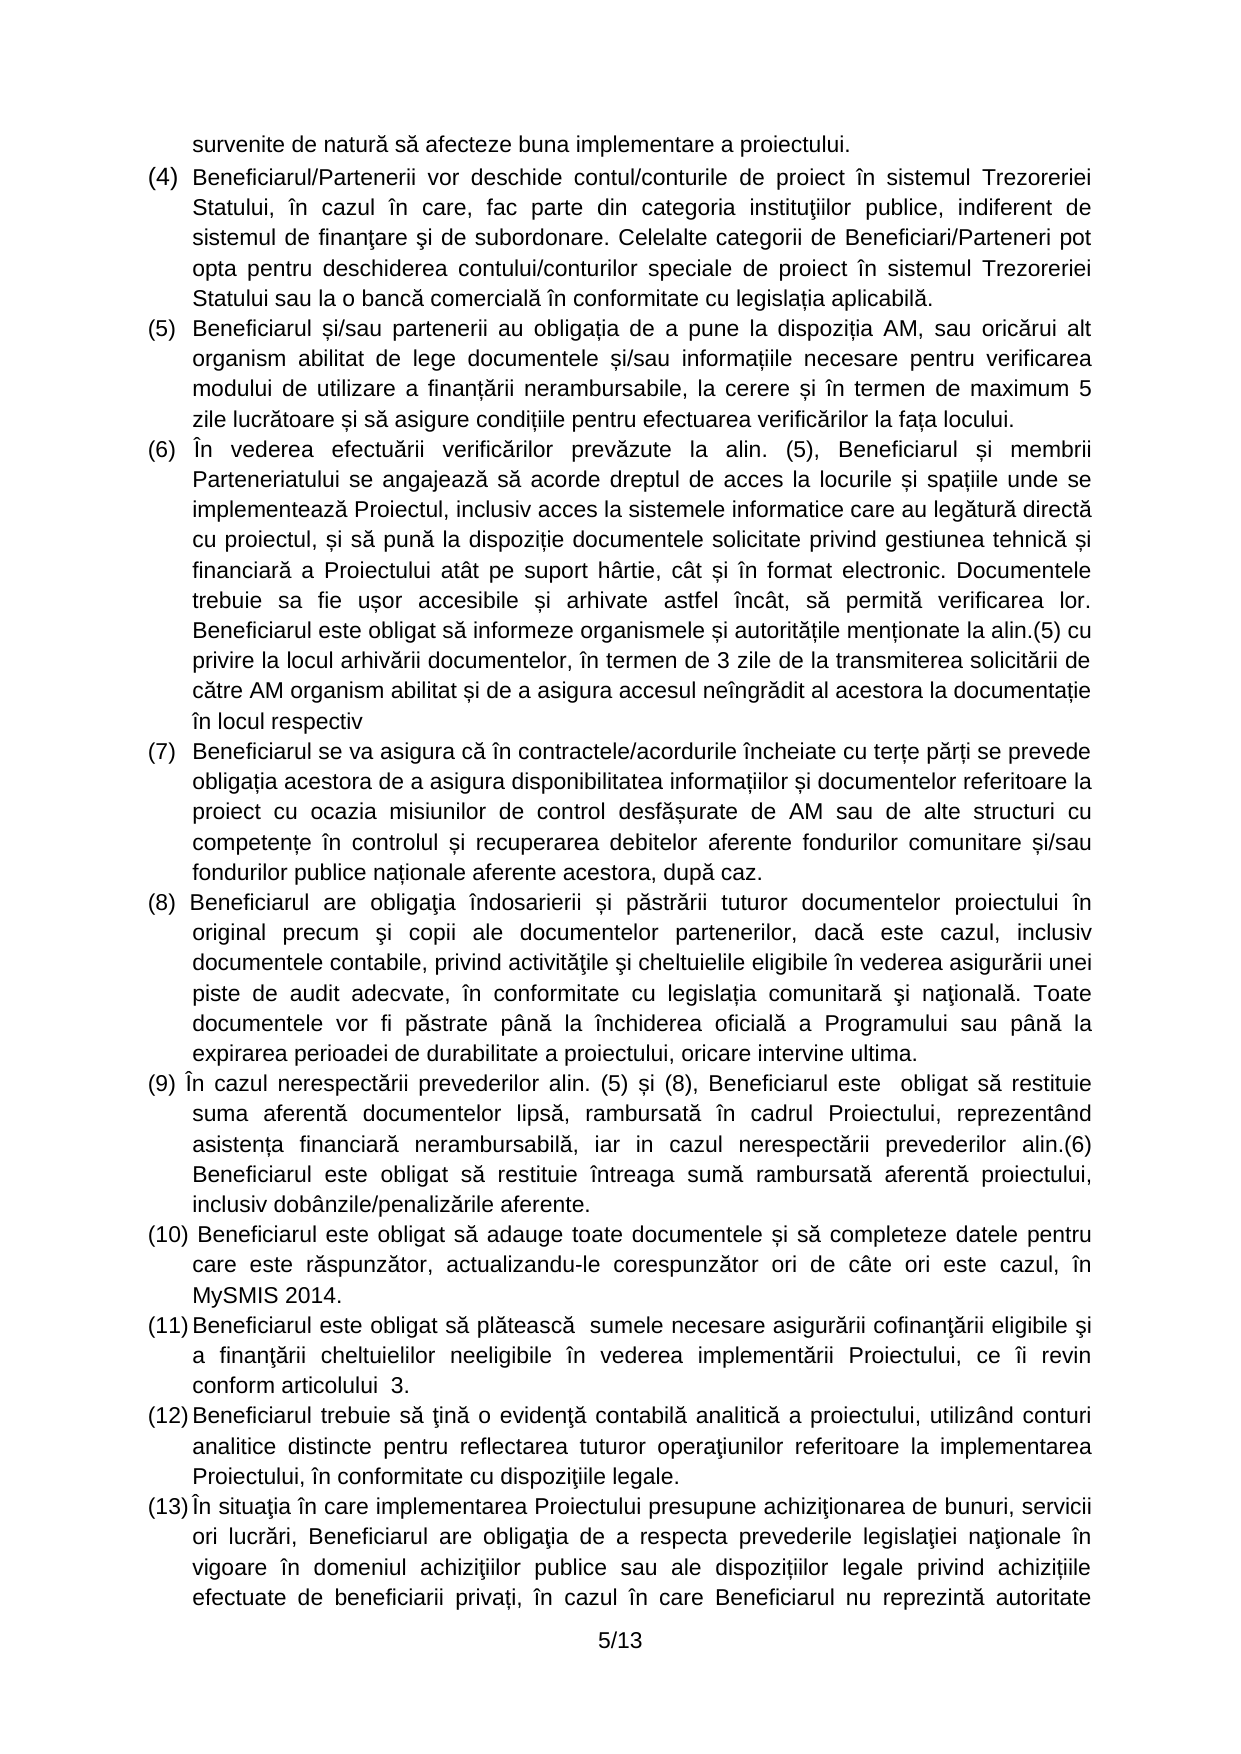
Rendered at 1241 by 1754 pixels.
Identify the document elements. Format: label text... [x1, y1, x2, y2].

list Beneficiarul/Partenerii vor deschide contul/conturile de proiect în sistemul Trezoreriei Statului, în cazul în care, fac parte din categoria instituţiilor publice, indiferent de sistemul de finanţare şi de subordonare. Celelalte categorii de Beneficiari/Parteneri pot opta pentru deschiderea contului/conturilor speciale de proiect în sistemul Trezoreriei Statului sau la o bancă comercială în conformitate cu legislația aplicabilă. [148, 161, 1092, 311]
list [148, 1493, 1092, 1610]
text (9) În cazul nerespectării prevederilor alin. (5) și (8), Beneficiarul este obligat să restituie suma aferentă documentelor lipsă, rambursată în cadrul Proiectului, reprezentând asistența financiară nerambursabilă, iar in cazul nerespectării prevederilor alin.(6) Beneficiarul este obligat să restituie întreaga sumă rambursată aferentă proiectului, inclusiv dobânzile/penalizările aferente. [148, 1070, 1092, 1217]
list Beneficiarul trebuie să ţină o evidenţă contabilă analitică a proiectului, utilizând conturi analitice distincte pentru reflectarea tuturor operaţiunilor referitoare la implementarea Proiectului, în conformitate cu dispoziţiile legale. [148, 1402, 1092, 1489]
text (10) Beneficiarul este obligat să adauge toate documentele și să completeze datele pentru care este răspunzător, actualizandu-le corespunzător ori de câte ori este cazul, în MySMIS 2014. [148, 1221, 1092, 1308]
text (7) Beneficiarul se va asigura că în contractele/acordurile încheiate cu terțe părți se prevede obligația acestora de a asigura disponibilitatea informațiilor și documentelor referitoare la proiect cu ocazia misiunilor de control desfășurate de AM sau de alte structuri cu competențe în controlul și recuperarea debitelor aferente fondurilor comunitare și/sau fondurilor publice naționale aferente acestora, după caz. [148, 738, 1092, 885]
list Beneficiarul și/sau partenerii au obligația de a pune la dispoziția AM, sau oricărui alt organism abilitat de lege documentele și/sau informațiile necesare pentru verificarea modului de utilizare a finanțării nerambursabile, la cerere și în termen de maximum 5 zile lucrătoare și să asigure condițiile pentru efectuarea verificărilor la fața locului. [148, 315, 1092, 432]
list Beneficiarul este obligat să plătească sumele necesare asigurării cofinanţării eligibile şi a finanţării cheltuielilor neeligibile în vederea implementării Proiectului, ce îi revin conform articolului 3. [148, 1312, 1092, 1398]
text (6) În vederea efectuării verificărilor prevăzute la alin. (5), Beneficiarul și membrii Parteneriatului se angajează să acorde dreptul de acces la locurile și spațiile unde se implementează Proiectul, inclusiv acces la sistemele informatice care au legătură directă cu proiectul, și să pună la dispoziție documentele solicitate privind gestiunea tehnică și financiară a Proiectului atât pe suport hârtie, cât și în format electronic. Documentele trebuie sa fie ușor accesibile și arhivate astfel încât, să permită verificarea lor. Beneficiarul este obligat să informeze organismele și autoritățile menționate la alin.(5) cu privire la locul arhivării documentelor, în termen de 3 zile de la transmiterea solicitării de către AM organism abilitat și de a asigura accesul neîngrădit al acestora la documentație în locul respectiv [148, 436, 1092, 734]
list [148, 131, 1092, 158]
text (8) Beneficiarul are obligaţia îndosarierii și păstrării tuturor documentelor proiectului în original precum şi copii ale documentelor partenerilor, dacă este cazul, inclusiv documentele contabile, privind activităţile şi cheltuielile eligibile în vederea asigurării unei piste de audit adecvate, în conformitate cu legislația comunitară şi naţională. Toate documentele vor fi păstrate până la închiderea oficială a Programului sau până la expirarea perioadei de durabilitate a proiectului, oricare intervine ultima. [148, 889, 1092, 1066]
